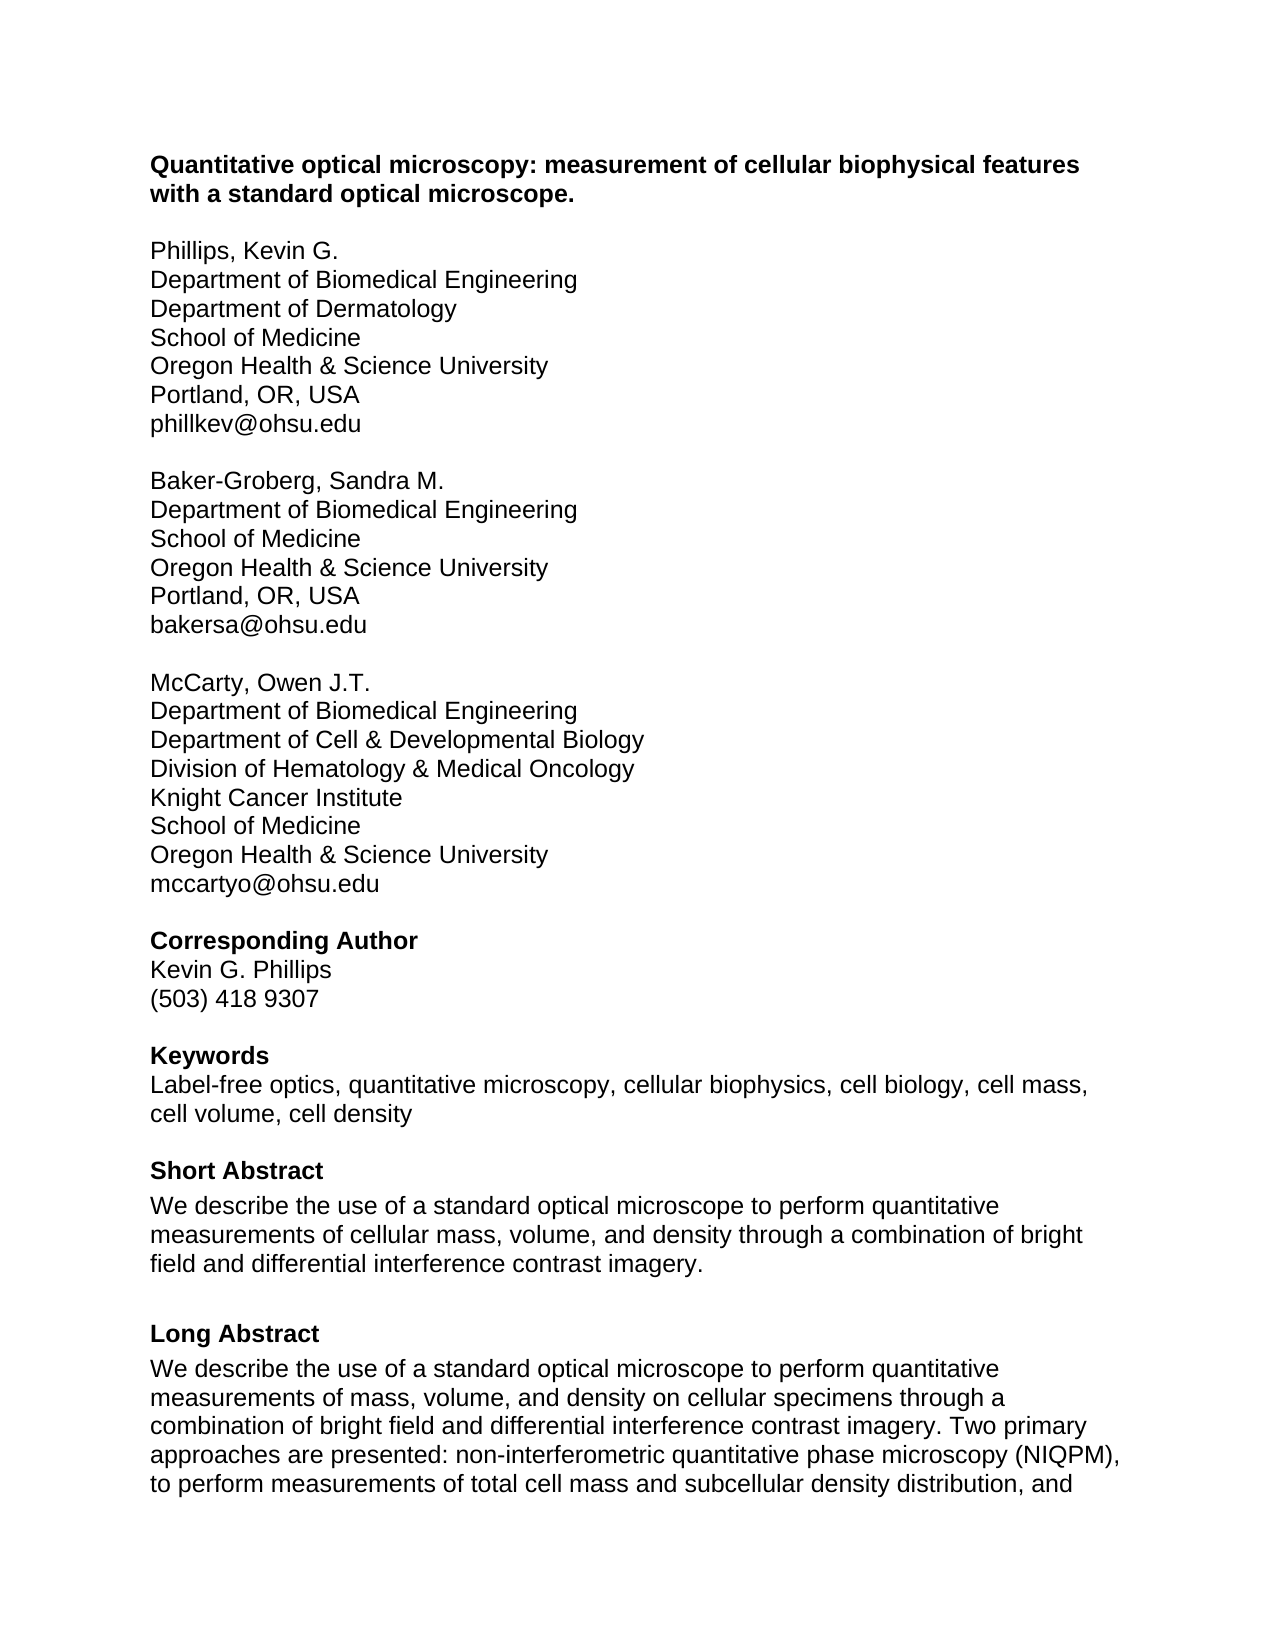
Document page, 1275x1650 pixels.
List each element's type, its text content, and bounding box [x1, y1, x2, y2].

text School of Medicine [150, 811, 1125, 840]
text Department of Biomedical Engineering [150, 696, 1125, 725]
text mccartyo@ohsu.edu [150, 869, 1125, 897]
text We describe the use of a standard optical microscope to perform quantitative measurements of cellular mass, volume, and density through a combination of bright field and differential interference contrast imagery. [150, 1191, 1125, 1277]
text Portland, OR, USA [150, 380, 1125, 409]
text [150, 1354, 1125, 1497]
text Long Abstract [150, 1319, 1125, 1347]
text Label-free optics, quantitative microscopy, cellular biophysics, cell biology, cell mass, cell volume, cell density [150, 1070, 1125, 1127]
text Short Abstract [150, 1156, 1125, 1185]
text Department of Dermatology [150, 294, 1125, 322]
text bakersa@ohsu.edu [150, 610, 1125, 639]
text Oregon Health & Science University [150, 351, 1125, 380]
text Corresponding Author [150, 926, 1125, 955]
text McCarty, Owen J.T. [150, 667, 1125, 696]
text Oregon Health & Science University [150, 840, 1125, 869]
text Portland, OR, USA [150, 581, 1125, 610]
text Baker-Groberg, Sandra M. [150, 466, 1125, 495]
text (503) 418 9307 [150, 984, 1125, 1012]
text Department of Biomedical Engineering [150, 265, 1125, 294]
text Keywords [150, 1041, 1125, 1070]
text Quantitative optical microscopy: measurement of cellular biophysical features with a standard optical microscope. [150, 150, 1125, 207]
text phillkev@ohsu.edu [150, 409, 1125, 437]
text Kevin G. Phillips [150, 955, 1125, 984]
text Department of Cell & Developmental Biology [150, 725, 1125, 754]
text Oregon Health & Science University [150, 552, 1125, 581]
text School of Medicine [150, 322, 1125, 351]
text Division of Hematology & Medical Oncology [150, 754, 1125, 782]
text School of Medicine [150, 524, 1125, 552]
text Knight Cancer Institute [150, 782, 1125, 811]
text Phillips, Kevin G. [150, 236, 1125, 265]
text Department of Biomedical Engineering [150, 495, 1125, 524]
